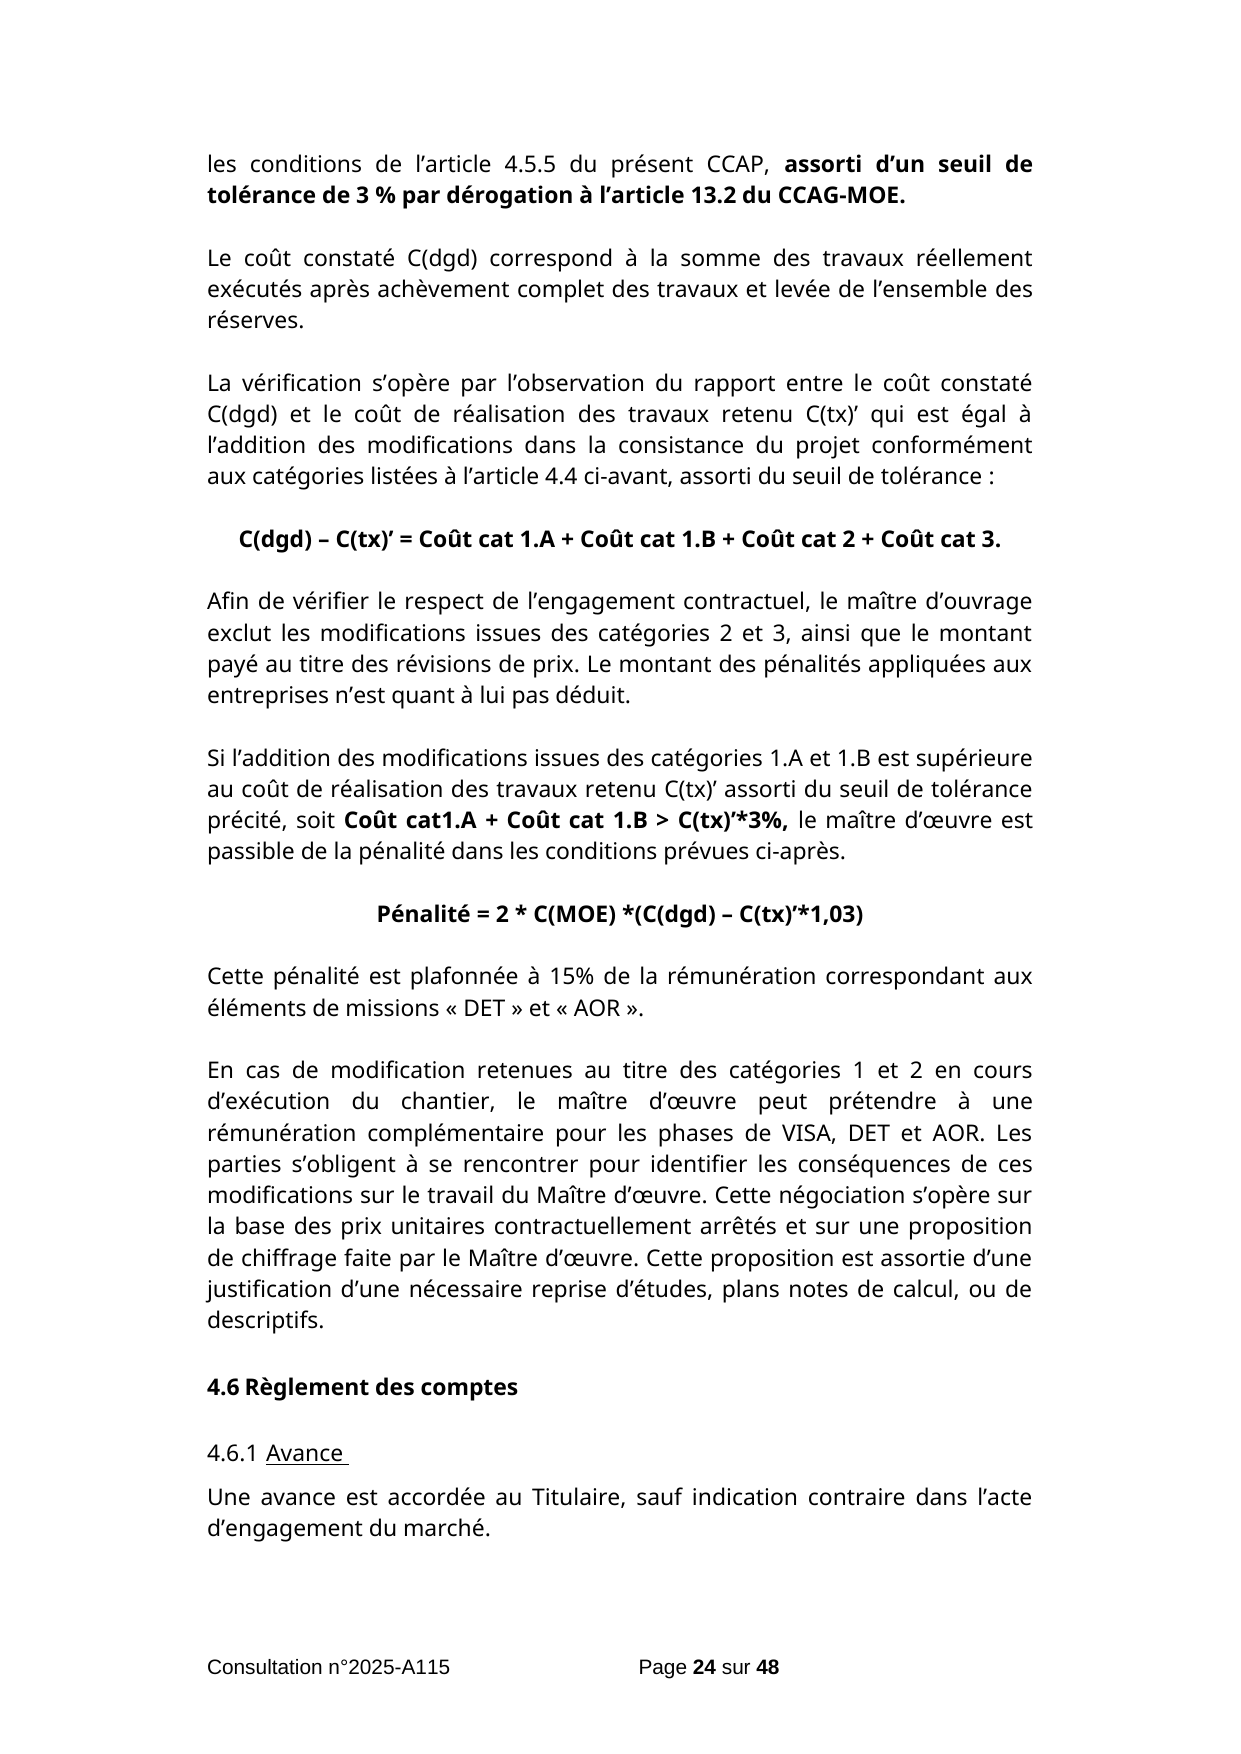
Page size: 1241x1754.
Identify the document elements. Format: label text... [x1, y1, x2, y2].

text Si l’addition des modifications issues des catégories 1.A et 1.B est supérieure au coût de réalisation des travaux retenu C(tx)’ assorti du seuil de tolérance précité, soit Coût cat1.A + Coût cat 1.B > C(tx)’*3%, le maître d’œuvre est passible de la pénalité dans les conditions prévues ci-après. [207, 741, 1033, 866]
text C(dgd) – C(tx)’ = Coût cat 1.A + Coût cat 1.B + Coût cat 2 + Coût cat 3. [207, 523, 1033, 554]
text Le coût constaté C(dgd) correspond à la somme des travaux réellement exécutés après achèvement complet des travaux et levée de l’ensemble des réserves. [207, 241, 1033, 335]
text Pénalité = 2 * C(MOE) *(C(dgd) – C(tx)’*1,03) [207, 898, 1033, 929]
text Afin de vérifier le respect de l’engagement contractuel, le maître d’ouvrage exclut les modifications issues des catégories 2 et 3, ainsi que le montant payé au titre des révisions de prix. Le montant des pénalités appliquées aux entreprises n’est quant à lui pas déduit. [207, 585, 1033, 710]
subtitle Avance [207, 1437, 1033, 1468]
text La vérification s’opère par l’observation du rapport entre le coût constaté C(dgd) et le coût de réalisation des travaux retenu C(tx)’ qui est égal à l’addition des modifications dans la consistance du projet conformément aux catégories listées à l’article 4.4 ci-avant, assorti du seuil de tolérance : [207, 366, 1033, 491]
subtitle Règlement des comptes [207, 1371, 1033, 1402]
text Une avance est accordée au Titulaire, sauf indication contraire dans l’acte d’engagement du marché. [207, 1481, 1033, 1543]
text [207, 148, 1033, 210]
text Cette pénalité est plafonnée à 15% de la rémunération correspondant aux éléments de missions « DET » et « AOR ». [207, 960, 1033, 1023]
text En cas de modification retenues au titre des catégories 1 et 2 en cours d’exécution du chantier, le maître d’œuvre peut prétendre à une rémunération complémentaire pour les phases de VISA, DET et AOR. Les parties s’obligent à se rencontrer pour identifier les conséquences de ces modifications sur le travail du Maître d’œuvre. Cette négociation s’opère sur la base des prix unitaires contractuellement arrêtés et sur une proposition de chiffrage faite par le Maître d’œuvre. Cette proposition est assortie d’une justification d’une nécessaire reprise d’études, plans notes de calcul, ou de descriptifs. [207, 1054, 1033, 1335]
